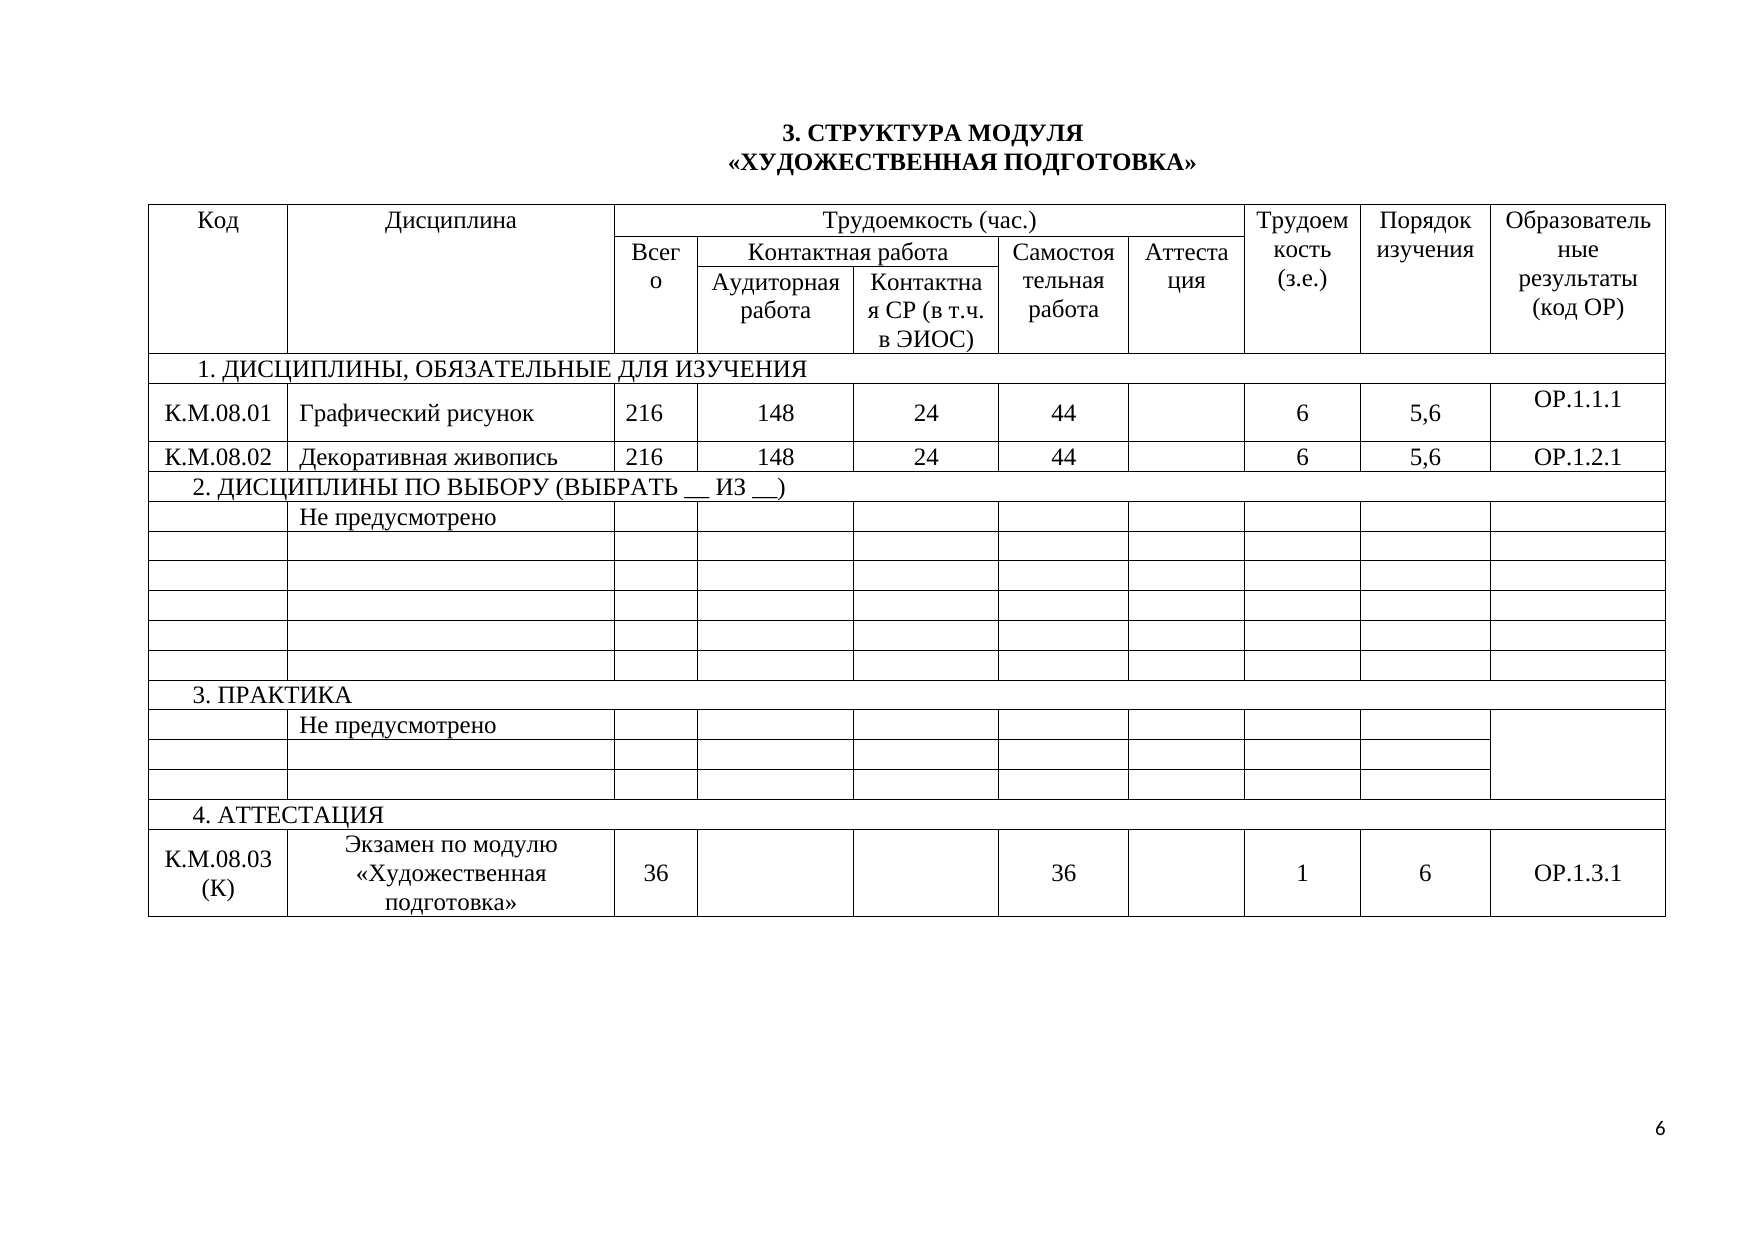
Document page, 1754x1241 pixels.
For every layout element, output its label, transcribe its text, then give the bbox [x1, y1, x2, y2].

table_cell [698, 591, 853, 620]
table_cell к.м.08.03 (к) [149, 830, 287, 916]
table_cell [149, 621, 287, 650]
table_cell Графический рисунок [288, 384, 614, 441]
table_cell [288, 651, 614, 679]
table_cell к.м.08.01 [149, 384, 287, 441]
table_cell [1491, 651, 1665, 679]
table_cell [1129, 502, 1244, 531]
table_cell [1245, 621, 1360, 650]
table_cell 5,6 [1361, 442, 1490, 471]
table_cell [1361, 561, 1490, 590]
table_cell [1245, 502, 1360, 531]
table_cell [999, 532, 1128, 560]
table_cell [1361, 651, 1490, 679]
table_cell [1129, 532, 1244, 560]
table_cell [1361, 591, 1490, 620]
table_cell 6 [1245, 442, 1360, 471]
table_cell [1129, 740, 1244, 769]
table_cell [615, 502, 697, 531]
table_cell [1245, 710, 1360, 739]
table_cell 5,6 [1361, 384, 1490, 441]
table_cell 6 [1361, 830, 1490, 916]
table_cell [1129, 384, 1244, 441]
table_cell [854, 561, 998, 590]
table_cell [999, 710, 1128, 739]
table_cell [149, 502, 287, 531]
table_cell [854, 591, 998, 620]
table_cell 216 [615, 384, 697, 441]
table_cell 24 [854, 384, 998, 441]
table_cell [615, 770, 697, 799]
table_cell Не предусмотрено [288, 710, 614, 739]
table_cell 24 [854, 442, 998, 471]
table_cell 148 [698, 442, 853, 471]
table_header Порядок изучения [1361, 205, 1490, 353]
table_cell ОР.1.2.1 [1491, 442, 1665, 471]
table_header Трудоемкость (час.) [615, 205, 1244, 236]
table_cell [1491, 621, 1665, 650]
table_cell [1129, 442, 1244, 471]
table_cell [1129, 591, 1244, 620]
table_cell [698, 830, 853, 916]
table_cell 3. Практика [149, 681, 1665, 709]
table_cell [999, 651, 1128, 679]
table_cell [698, 621, 853, 650]
table_cell [698, 532, 853, 560]
table_cell Экзамен по модулю «Художественная подготовка» [288, 830, 614, 916]
table_cell Дисциплины, обязательные для изучения [149, 354, 1665, 383]
table_cell 6 [1245, 384, 1360, 441]
table_cell [854, 740, 998, 769]
table_cell [615, 532, 697, 560]
table_cell [615, 561, 697, 590]
table_cell Всего [615, 237, 697, 353]
table_cell [149, 740, 287, 769]
table_cell [1361, 502, 1490, 531]
table_cell [149, 591, 287, 620]
table_cell 148 [698, 384, 853, 441]
table_cell [1129, 830, 1244, 916]
table_cell [999, 740, 1128, 769]
table_cell [288, 591, 614, 620]
table_cell [698, 561, 853, 590]
table_cell Не предусмотрено [288, 502, 614, 531]
table_cell [1361, 532, 1490, 560]
table_header Трудоемкость (з.е.) [1245, 205, 1360, 353]
table_cell [1245, 561, 1360, 590]
table_cell [615, 621, 697, 650]
table_cell К.М.08.02 [149, 442, 287, 471]
table_cell 1 [1245, 830, 1360, 916]
table_cell [1491, 591, 1665, 620]
table_cell [1491, 532, 1665, 560]
table_cell [288, 532, 614, 560]
table_cell [1361, 710, 1490, 739]
table_cell 44 [999, 442, 1128, 471]
table_cell [698, 651, 853, 679]
table_cell [1361, 770, 1490, 799]
table_cell [1129, 621, 1244, 650]
table_cell [698, 740, 853, 769]
table_cell ОР.1.1.1 [1491, 384, 1665, 441]
table_cell [1129, 561, 1244, 590]
table_cell 36 [999, 830, 1128, 916]
table_cell Самостоятельная работа [999, 237, 1128, 353]
table_cell 2. Дисциплины по выбору (выбрать __ из __) [149, 472, 1665, 501]
table_cell 44 [999, 384, 1128, 441]
table_cell Декоративная живопись [288, 442, 614, 471]
table_header Код [149, 205, 287, 353]
table_cell Аудиторная работа [698, 267, 853, 353]
table_cell [1245, 740, 1360, 769]
table_cell [999, 591, 1128, 620]
table_cell [854, 710, 998, 739]
table_header Дисциплина [288, 205, 614, 353]
table_cell [999, 561, 1128, 590]
table_cell [1129, 770, 1244, 799]
table_cell [698, 770, 853, 799]
table_cell [854, 830, 998, 916]
table_cell ОР.1.3.1 [1491, 830, 1665, 916]
table_cell [1491, 561, 1665, 590]
table_cell [854, 502, 998, 531]
table_cell [149, 532, 287, 560]
table_cell [615, 591, 697, 620]
table_cell [149, 561, 287, 590]
table_cell [288, 561, 614, 590]
table_cell [1245, 591, 1360, 620]
table_cell [999, 621, 1128, 650]
table_cell [615, 710, 697, 739]
table_cell [1245, 651, 1360, 679]
table_cell 4. аттестация [149, 800, 1665, 828]
table_cell [999, 770, 1128, 799]
table_cell [615, 651, 697, 679]
table_cell Контактная СР (в т.ч. в ЭИОС) [854, 267, 998, 353]
table_cell [1129, 710, 1244, 739]
table_cell [1361, 621, 1490, 650]
table_cell [999, 502, 1128, 531]
table_cell [149, 651, 287, 679]
table_header Образовательные результаты (код ОР) [1491, 205, 1665, 353]
table_cell [149, 770, 287, 799]
table_cell [854, 770, 998, 799]
table_cell [1361, 740, 1490, 769]
table_cell [149, 710, 287, 739]
table_cell Аттестация [1129, 237, 1244, 353]
table_cell [288, 621, 614, 650]
table_cell [288, 770, 614, 799]
table_cell 216 [615, 442, 697, 471]
text 3. Структура модуля [200, 118, 1665, 147]
table_cell [1245, 770, 1360, 799]
text «Художественная подготовка» [259, 147, 1665, 176]
table_cell Контактная работа [698, 237, 998, 266]
table_cell [288, 740, 614, 769]
table_cell [698, 710, 853, 739]
table_cell [1245, 532, 1360, 560]
table_cell [854, 651, 998, 679]
table_cell [1491, 710, 1665, 799]
table_cell [854, 621, 998, 650]
table_cell 36 [615, 830, 697, 916]
table_cell [854, 532, 998, 560]
table_cell [1129, 651, 1244, 679]
table_cell [698, 502, 853, 531]
table_cell [1491, 502, 1665, 531]
table_cell [615, 740, 697, 769]
